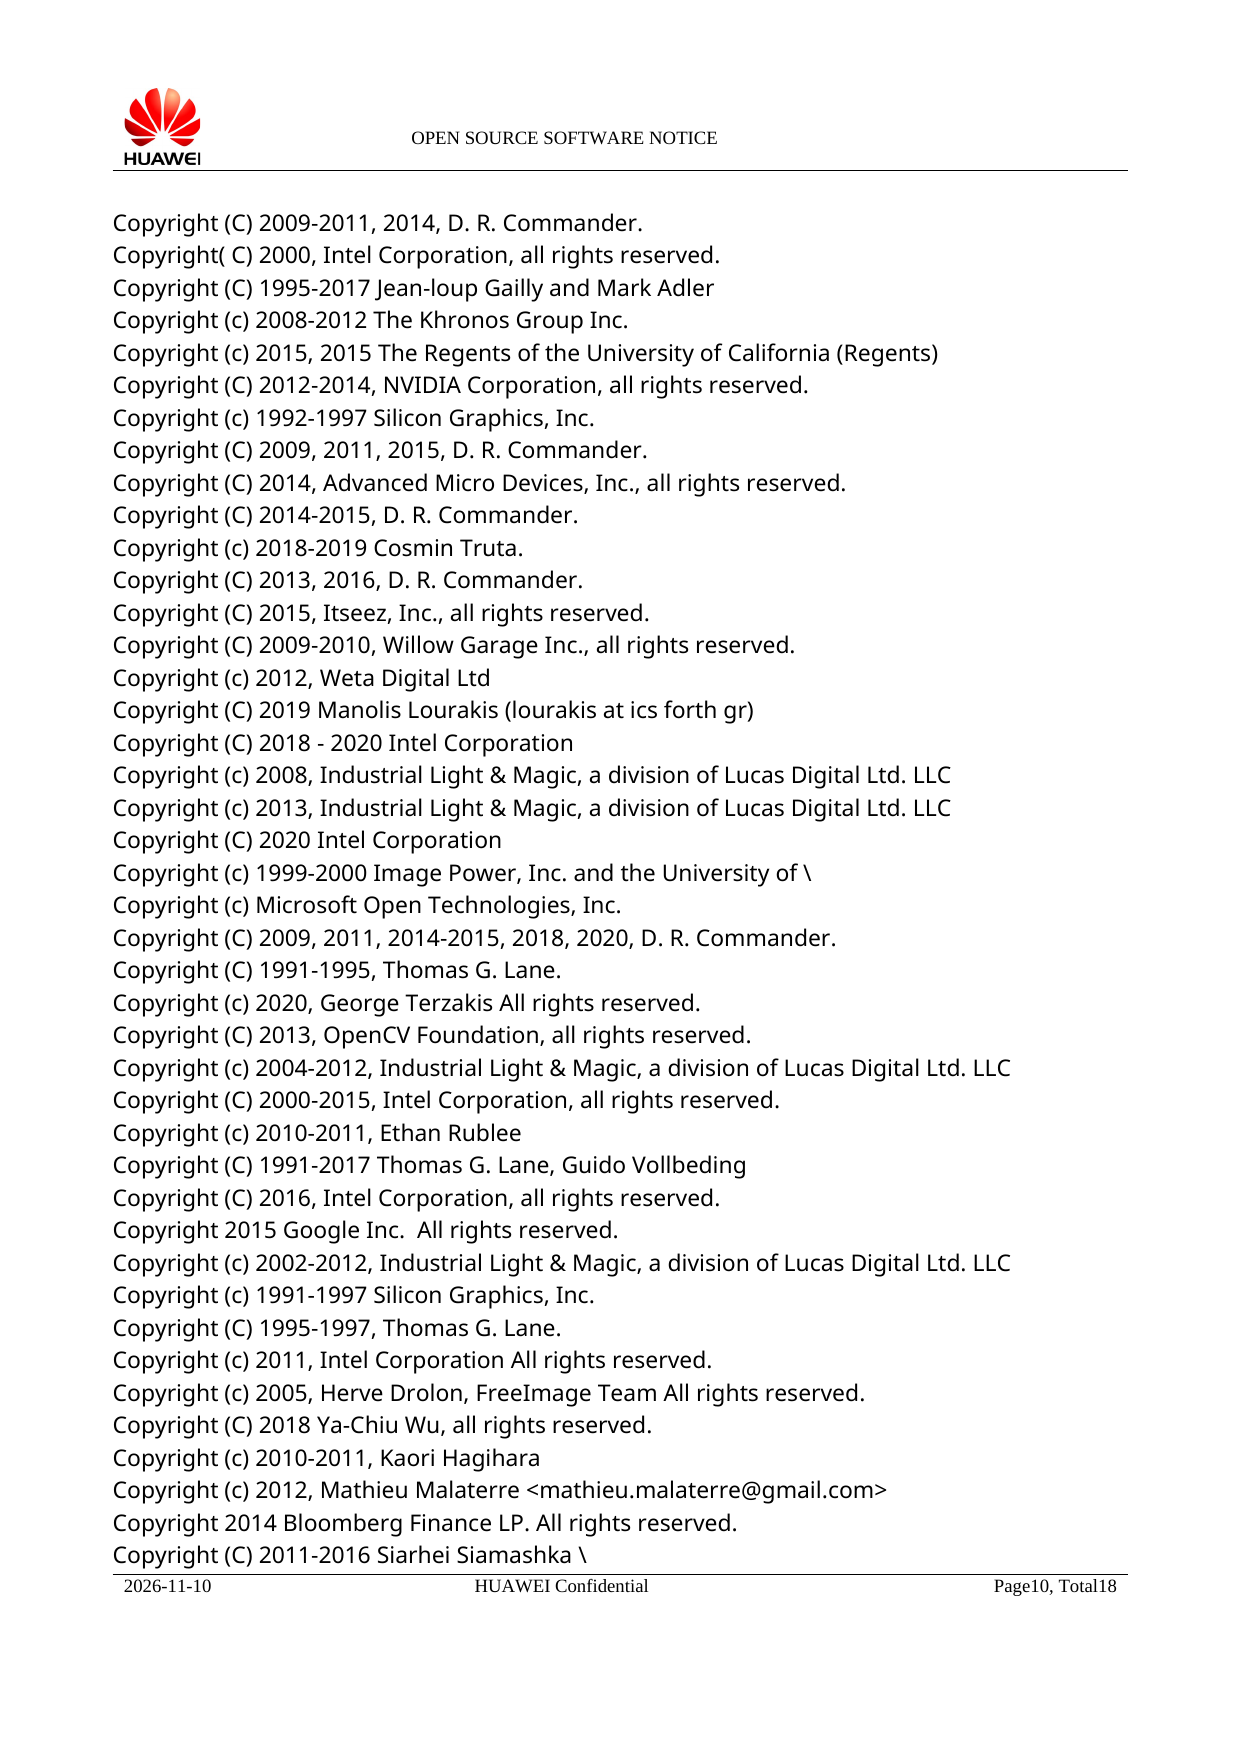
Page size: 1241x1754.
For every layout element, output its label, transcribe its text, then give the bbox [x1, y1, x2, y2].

picture [124, 88, 201, 165]
